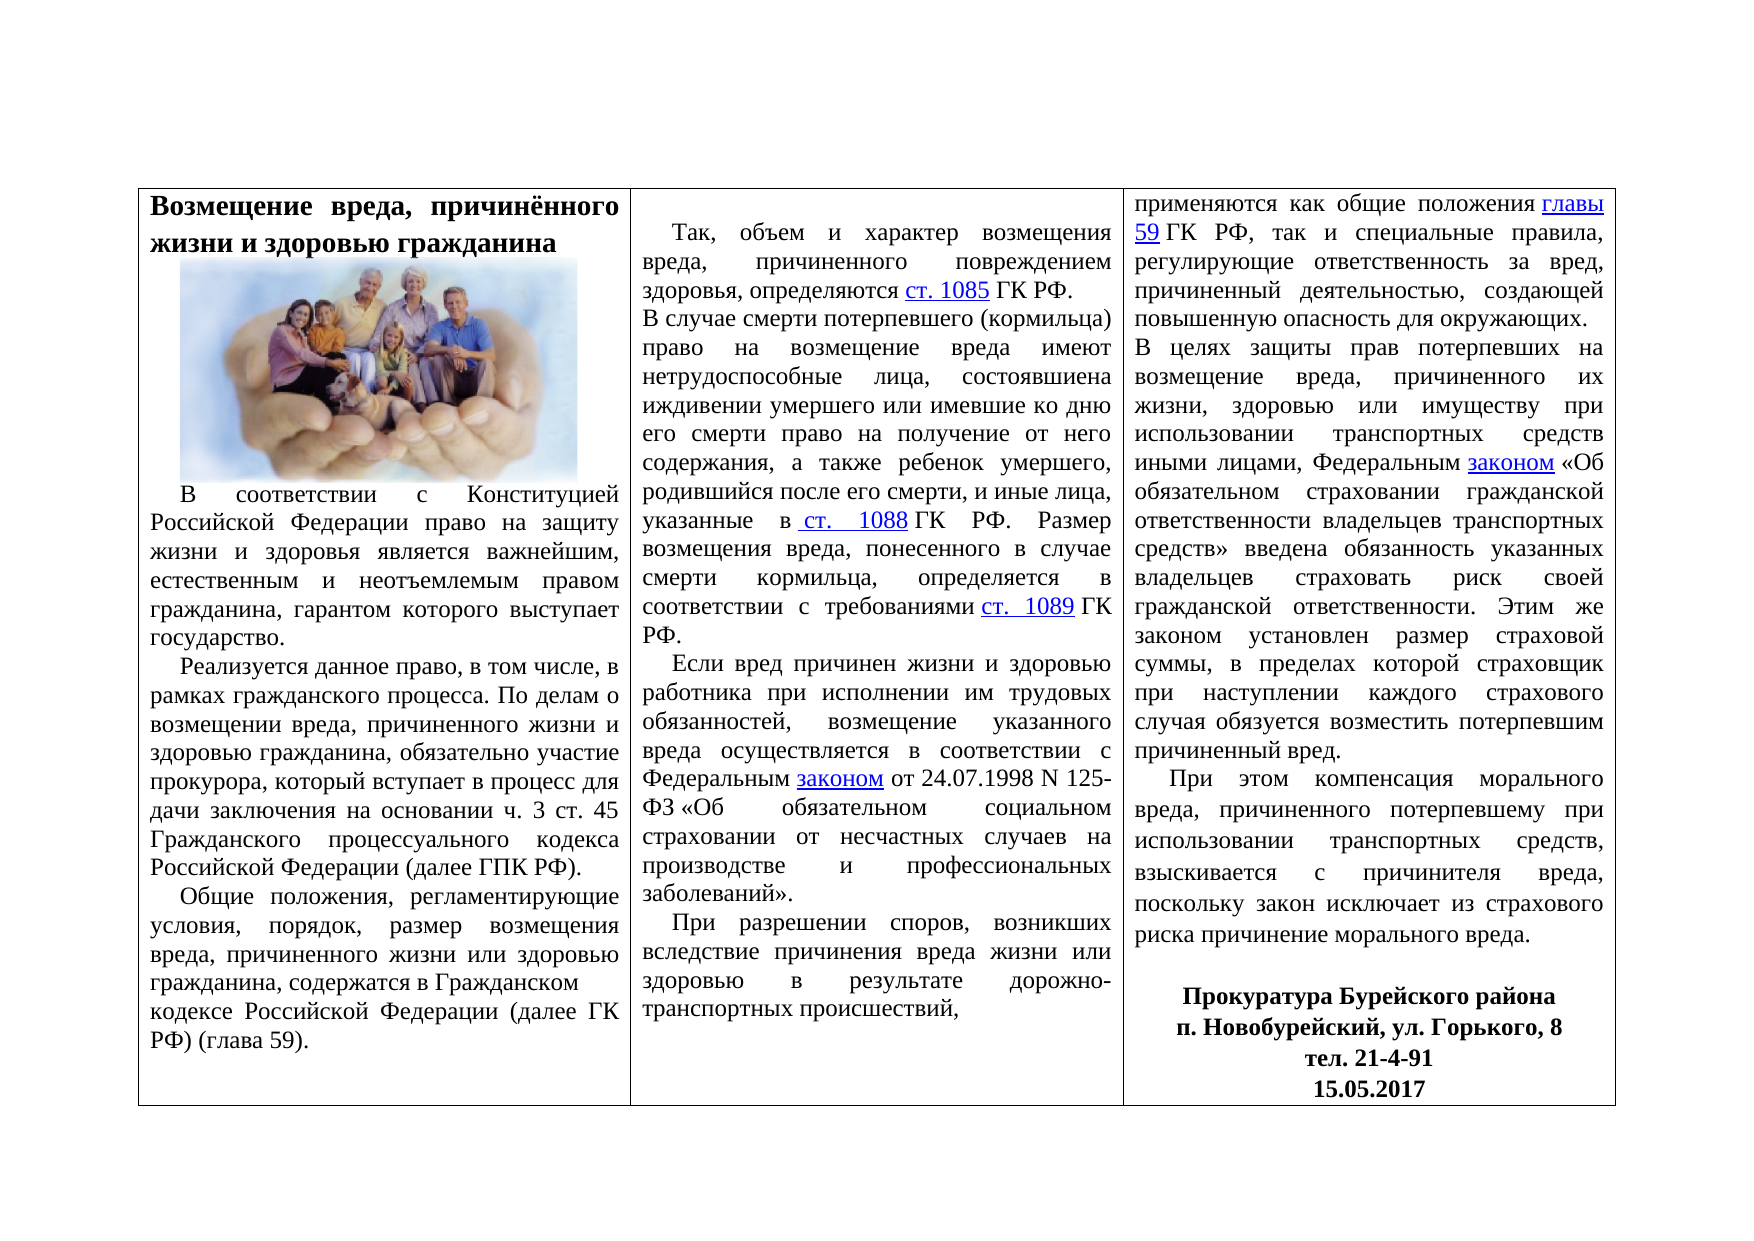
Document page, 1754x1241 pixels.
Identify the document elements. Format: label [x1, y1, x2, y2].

table_header [631, 189, 1123, 1105]
table_header [1124, 189, 1615, 1105]
picture [179, 257, 578, 483]
table_header [139, 189, 630, 1105]
